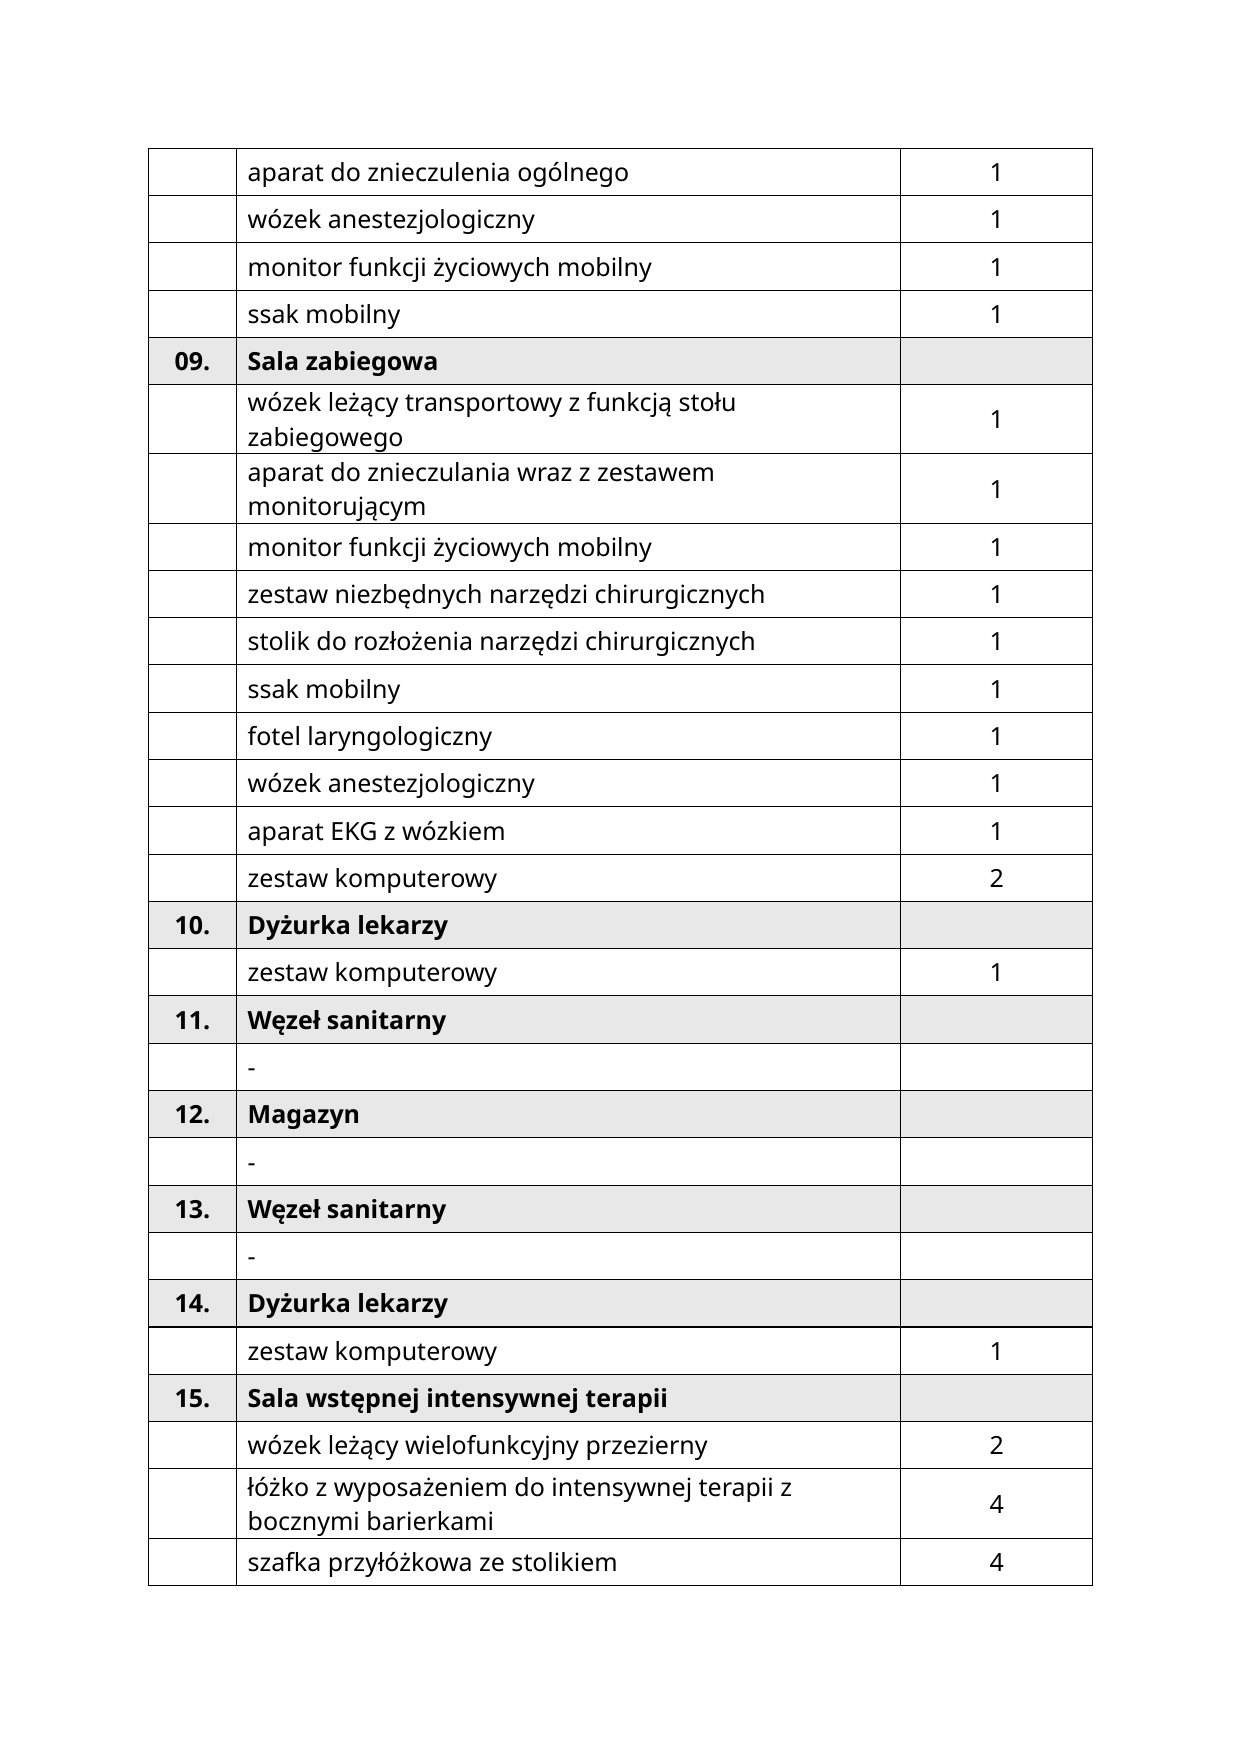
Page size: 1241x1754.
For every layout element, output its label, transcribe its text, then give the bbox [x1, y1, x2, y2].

table_cell stolik do rozłożenia narzędzi chirurgicznych [237, 618, 900, 664]
table_cell 11. [149, 996, 236, 1043]
table_cell [149, 1469, 236, 1537]
table_cell [901, 1138, 1092, 1184]
table_cell 1 [901, 571, 1092, 617]
table_cell Sala zabiegowa [237, 338, 900, 384]
table_cell [149, 618, 236, 664]
table_cell 1 [901, 1328, 1092, 1374]
table_cell [149, 760, 236, 806]
table_cell [901, 1233, 1092, 1279]
table_cell [149, 949, 236, 995]
table_cell 1 [901, 196, 1092, 242]
table_cell [149, 454, 236, 522]
table_cell [149, 291, 236, 337]
table_cell 13. [149, 1186, 236, 1232]
table_cell [149, 807, 236, 853]
table_cell [149, 385, 236, 453]
table_cell [149, 1138, 236, 1184]
table_cell [149, 855, 236, 901]
table_cell 2 [901, 855, 1092, 901]
table_cell [149, 1044, 236, 1090]
table_cell [149, 571, 236, 617]
table_cell Sala wstępnej intensywnej terapii [237, 1375, 900, 1421]
table_cell 1 [901, 291, 1092, 337]
table_cell - [237, 1044, 900, 1090]
table_cell [901, 996, 1092, 1043]
table_cell szafka przyłóżkowa ze stolikiem [237, 1539, 900, 1585]
table_cell 4 [901, 1539, 1092, 1585]
table_cell 1 [901, 618, 1092, 664]
table_cell aparat EKG z wózkiem [237, 807, 900, 853]
table_cell zestaw komputerowy [237, 1328, 900, 1374]
table_cell [149, 524, 236, 570]
table_cell monitor funkcji życiowych mobilny [237, 243, 900, 289]
table_cell [901, 338, 1092, 384]
table_cell [149, 665, 236, 712]
table_cell zestaw komputerowy [237, 855, 900, 901]
table_cell wózek leżący transportowy z funkcją stołu zabiegowego [237, 385, 900, 453]
table_cell zestaw niezbędnych narzędzi chirurgicznych [237, 571, 900, 617]
table_cell 09. [149, 338, 236, 384]
table_cell 14. [149, 1280, 236, 1326]
table_cell 1 [901, 713, 1092, 759]
table_cell 1 [901, 243, 1092, 289]
table_cell 12. [149, 1091, 236, 1137]
table_cell 1 [901, 524, 1092, 570]
table_cell [149, 1422, 236, 1468]
table_cell Magazyn [237, 1091, 900, 1137]
table_cell [901, 1091, 1092, 1137]
table_cell 1 [901, 454, 1092, 522]
table_cell 4 [901, 1469, 1092, 1537]
table_cell wózek anestezjologiczny [237, 760, 900, 806]
table_cell [149, 1233, 236, 1279]
table_cell Węzeł sanitarny [237, 996, 900, 1043]
table_cell - [237, 1138, 900, 1184]
table_cell wózek anestezjologiczny [237, 196, 900, 242]
table_cell 1 [901, 385, 1092, 453]
table_cell 1 [901, 665, 1092, 712]
table_cell Dyżurka lekarzy [237, 1280, 900, 1326]
table_cell 1 [901, 760, 1092, 806]
table_cell [149, 713, 236, 759]
table_cell 1 [901, 949, 1092, 995]
table_cell - [237, 1233, 900, 1279]
table_cell zestaw komputerowy [237, 949, 900, 995]
table_cell [901, 1186, 1092, 1232]
table_cell [149, 149, 236, 195]
table_cell 15. [149, 1375, 236, 1421]
table_cell 1 [901, 149, 1092, 195]
table_cell 2 [901, 1422, 1092, 1468]
table_cell [901, 1375, 1092, 1421]
table_cell 10. [149, 902, 236, 948]
table_cell łóżko z wyposażeniem do intensywnej terapii z bocznymi barierkami [237, 1469, 900, 1537]
table_cell [149, 243, 236, 289]
table_cell [901, 902, 1092, 948]
table_cell [901, 1044, 1092, 1090]
table_cell monitor funkcji życiowych mobilny [237, 524, 900, 570]
table_cell aparat do znieczulenia ogólnego [237, 149, 900, 195]
table_cell Węzeł sanitarny [237, 1186, 900, 1232]
table_cell aparat do znieczulania wraz z zestawem monitorującym [237, 454, 900, 522]
table_cell ssak mobilny [237, 665, 900, 712]
table_cell Dyżurka lekarzy [237, 902, 900, 948]
table_cell wózek leżący wielofunkcyjny przezierny [237, 1422, 900, 1468]
table_cell 1 [901, 807, 1092, 853]
table_cell fotel laryngologiczny [237, 713, 900, 759]
table_cell ssak mobilny [237, 291, 900, 337]
table_cell [149, 1539, 236, 1585]
table_cell [149, 196, 236, 242]
table_cell [149, 1328, 236, 1374]
table_cell [901, 1280, 1092, 1326]
